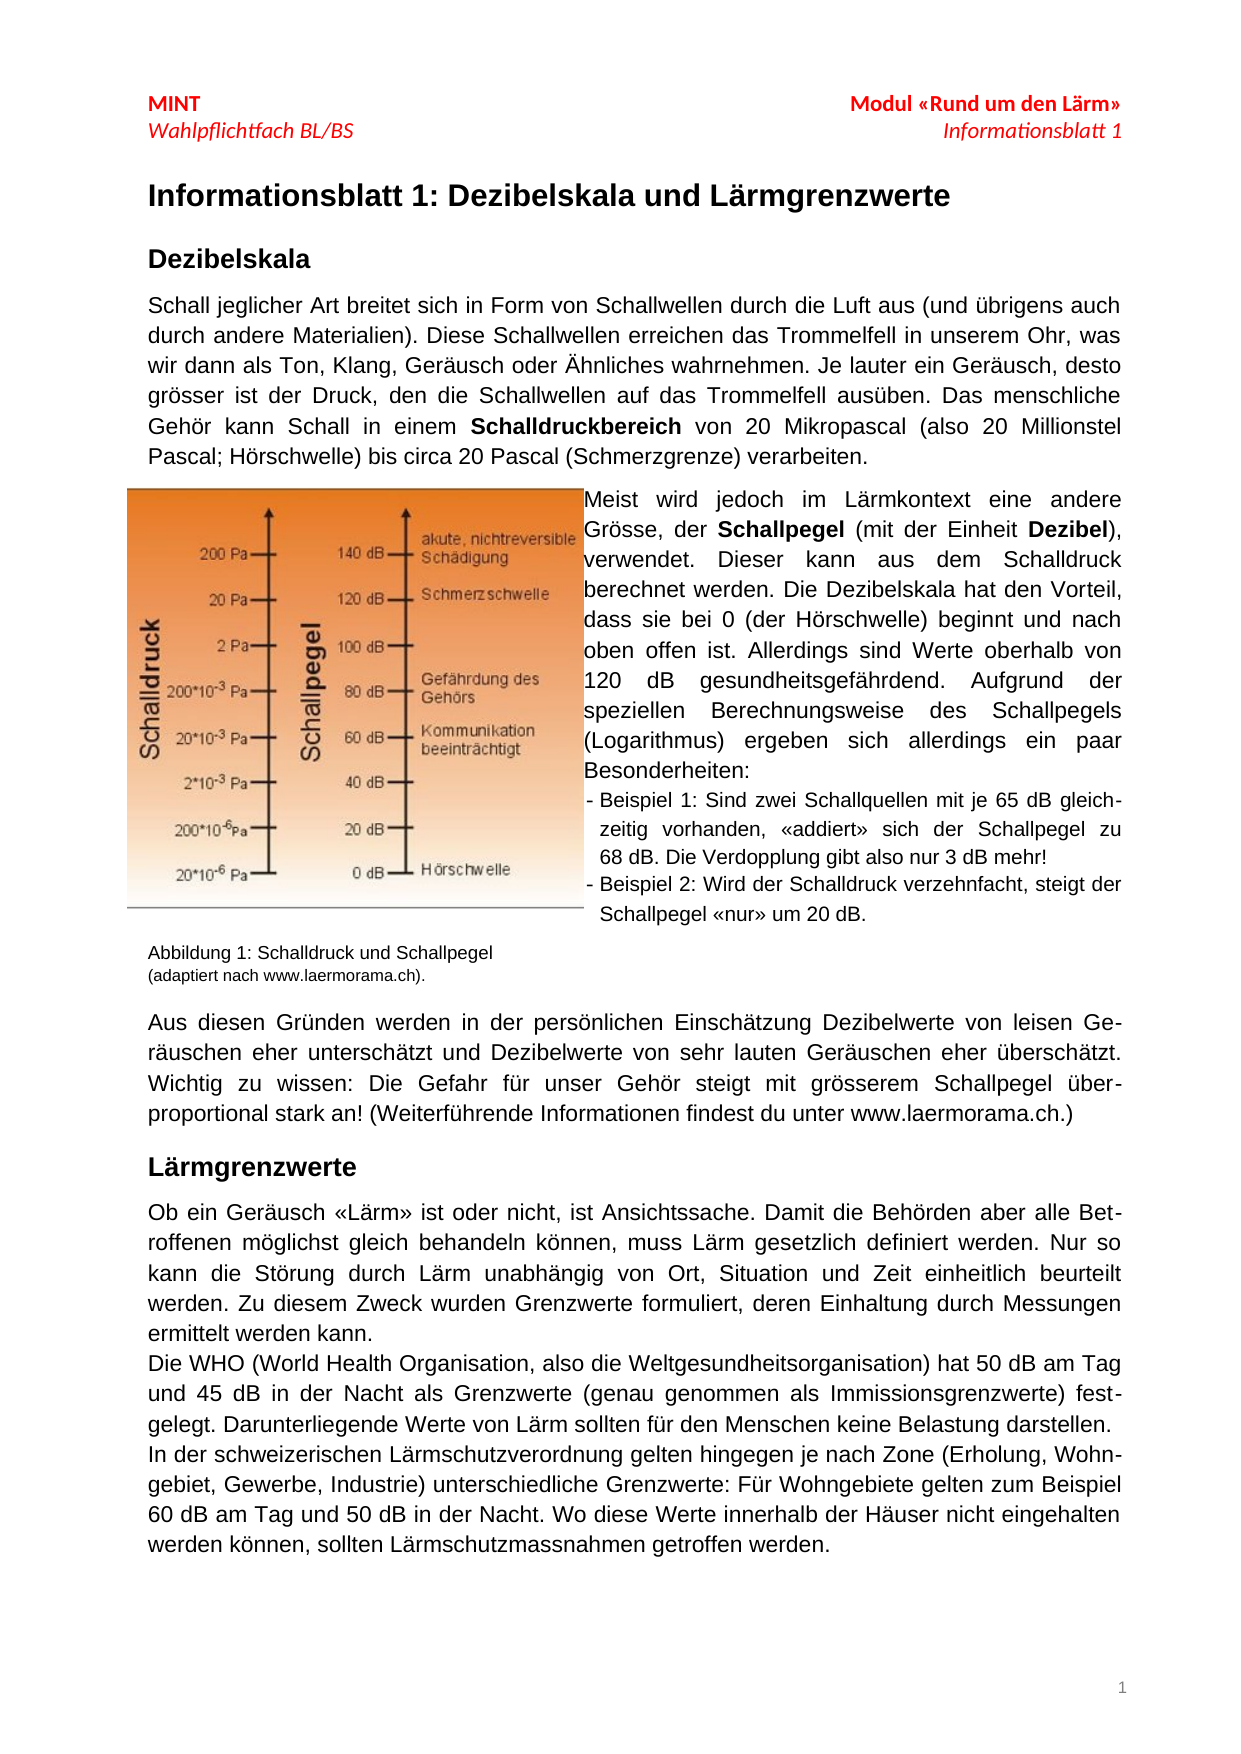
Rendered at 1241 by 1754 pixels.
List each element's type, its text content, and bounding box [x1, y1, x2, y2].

subtitle Lärmgrenzwerte [148, 1151, 1122, 1182]
list Beispiel 2: Wird der Schalldruck verzehnfacht, steigt der Schallpegel «nur» um 20 dB. [147, 872, 1122, 925]
text Abbildung 1: Schalldruck und Schallpegel [148, 941, 1122, 963]
subtitle Informationsblatt 1: Dezibelskala und Lärmgrenzwerte [148, 177, 1122, 213]
text (adaptiert nach www.laermorama.ch). [148, 966, 1122, 985]
text Die WHO (World Health Organisation, also die Weltgesundheitsorganisation) hat 50 dB am Tag und 45 dB in der Nacht als Grenzwerte (genau genommen als Immissionsgrenzwerte) festgelegt. Darunterliegende Werte von Lärm sollten für den Menschen keine Belastung darstellen. [148, 1350, 1122, 1437]
list Beispiel 1: Sind zwei Schallquellen mit je 65 dB gleichzeitig vorhanden, «addiert» sich der Schallpegel zu 68 dB. Die Verdopplung gibt also nur 3 dB mehr! [147, 788, 1122, 868]
text Meist wird jedoch im Lärmkontext eine andere Grösse, der Schallpegel (mit der Einheit Dezibel), verwendet. Dieser kann aus dem Schalldruck berechnet werden. Die Dezibelskala hat den Vorteil, dass sie bei 0 (der Hörschwelle) beginnt und nach oben offen ist. Allerdings sind Werte oberhalb von 120 dB gesundheitsgefährdend. Aufgrund der speziellen Berechnungsweise des Schallpegels (Logarithmus) ergeben sich allerdings ein paar Besonderheiten: [148, 486, 1122, 784]
text Ob ein Geräusch «Lärm» ist oder nicht, ist Ansichtssache. Damit die Behörden aber alle Betroffenen möglichst gleich behandeln können, muss Lärm gesetzlich definiert werden. Nur so kann die Störung durch Lärm unabhängig von Ort, Situation und Zeit einheitlich beurteilt werden. Zu diesem Zweck wurden Grenzwerte formuliert, deren Einhaltung durch Messungen ermittelt werden kann. [148, 1199, 1122, 1346]
text In der schweizerischen Lärmschutzverordnung gelten hingegen je nach Zone (Erholung, Wohngebiet, Gewerbe, Industrie) unterschiedliche Grenzwerte: Für Wohngebiete gelten zum Beispiel 60 dB am Tag und 50 dB in der Nacht. Wo diese Werte innerhalb der Häuser nicht eingehalten werden können, sollten Lärmschutzmassnahmen getroffen werden. [148, 1441, 1122, 1558]
picture [127, 486, 584, 911]
text Schall jeglicher Art breitet sich in Form von Schallwellen durch die Luft aus (und übrigens auch durch andere Materialien). Diese Schallwellen erreichen das Trommelfell in unserem Ohr, was wir dann als Ton, Klang, Geräusch oder Ähnliches wahrnehmen. Je lauter ein Geräusch, desto grösser ist der Druck, den die Schallwellen auf das Trommelfell ausüben. Das menschliche Gehör kann Schall in einem Schalldruckbereich von 20 Mikropascal (also 20 Millionstel Pascal; Hörschwelle) bis circa 20 Pascal (Schmerzgrenze) verarbeiten. [148, 292, 1122, 469]
text Aus diesen Gründen werden in der persönlichen Einschätzung Dezibelwerte von leisen Geräuschen eher unterschätzt und Dezibelwerte von sehr lauten Geräuschen eher überschätzt. Wichtig zu wissen: Die Gefahr für unser Gehör steigt mit grösserem Schallpegel überproportional stark an! (Weiterführende Informationen findest du unter www.laermorama.ch.) [148, 1009, 1122, 1126]
subtitle Dezibelskala [148, 243, 1122, 275]
